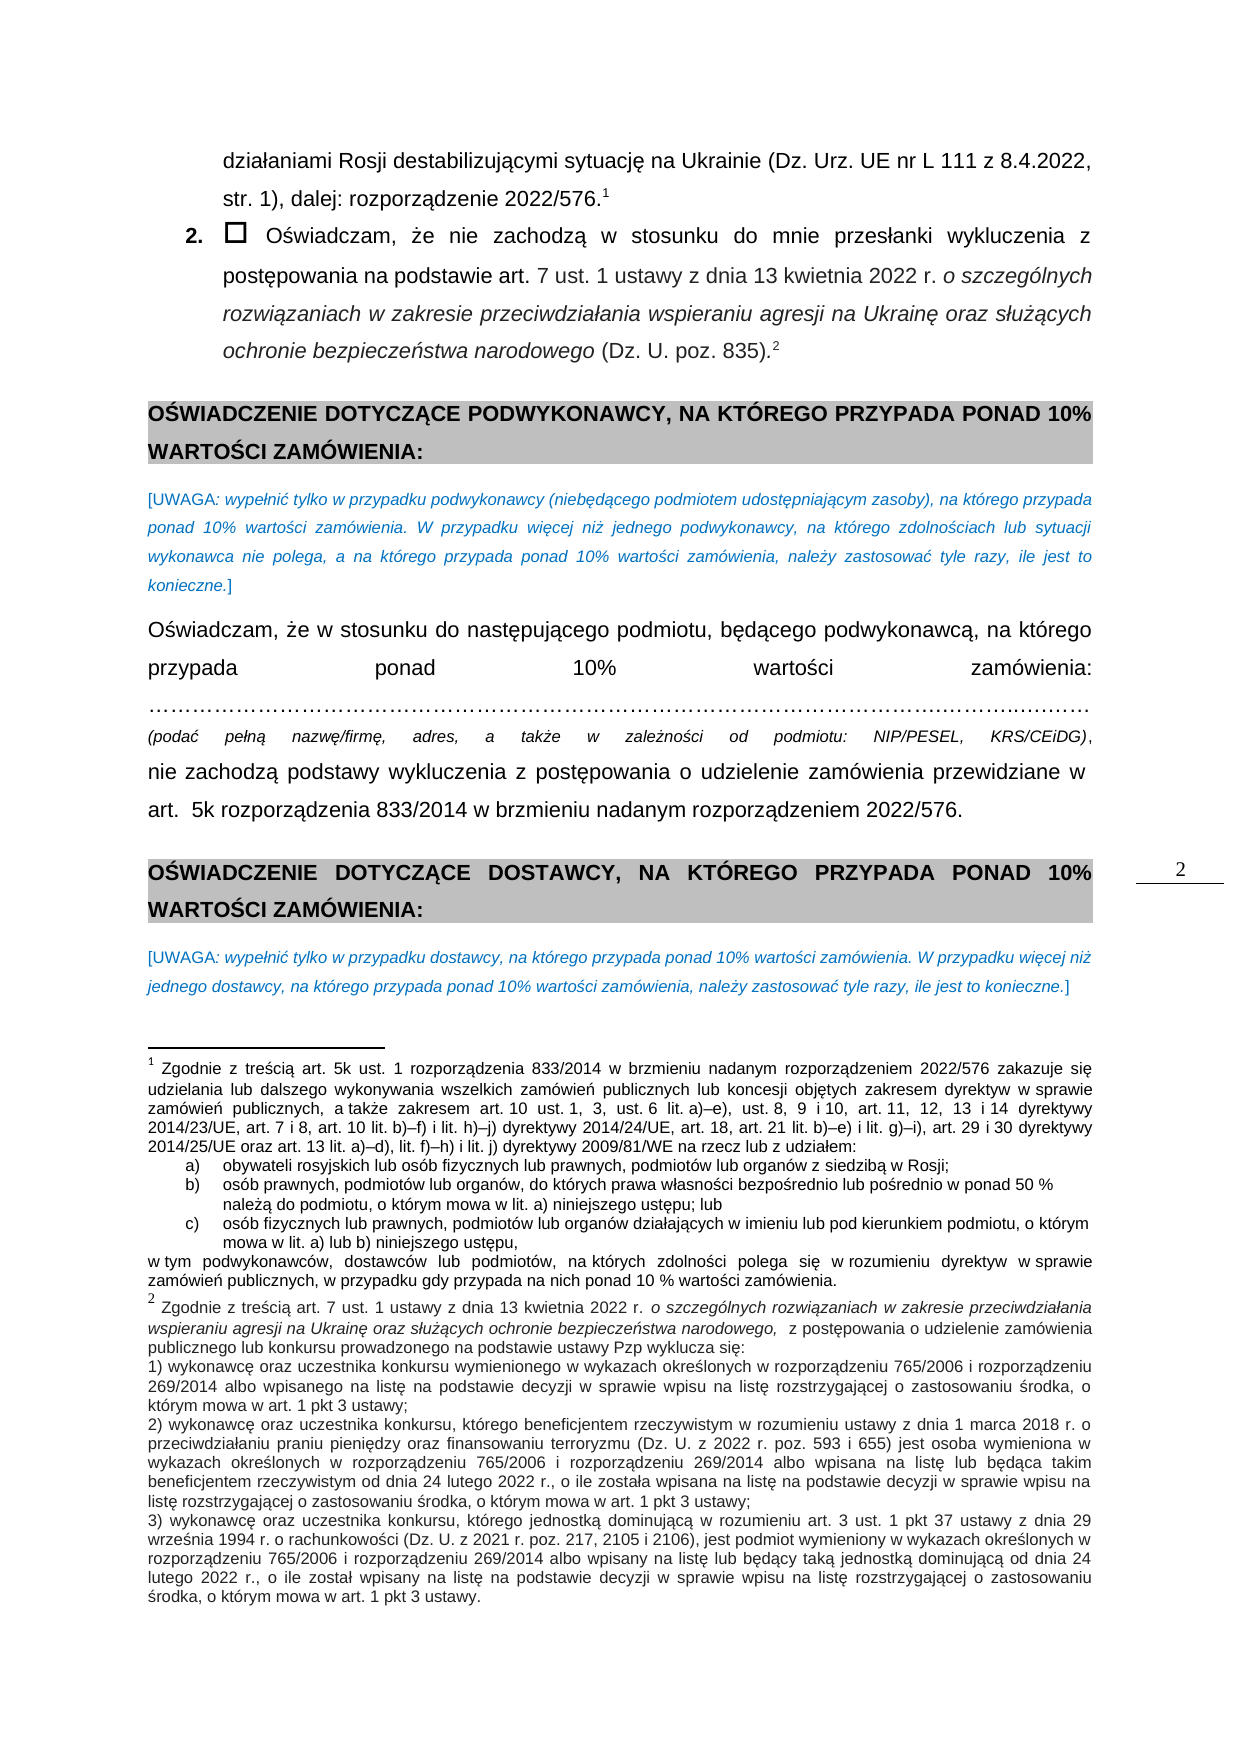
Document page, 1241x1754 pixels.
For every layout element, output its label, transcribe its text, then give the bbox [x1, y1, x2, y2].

text [UWAGA: wypełnić tylko w przypadku dostawcy, na którego przypada ponad 10% wartości zamówienia. W przypadku więcej niż jednego dostawcy, na którego przypada ponad 10% wartości zamówienia, należy zastosować tyle razy, ile jest to konieczne.] [148, 948, 1093, 996]
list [185, 148, 1093, 211]
text OŚWIADCZENIE DOTYCZĄCE DOSTAWCY, NA KTÓREGO PRZYPADA PONAD 10% WARTOŚCI ZAMÓWIENIA: [148, 859, 1093, 923]
text [UWAGA: wypełnić tylko w przypadku podwykonawcy (niebędącego podmiotem udostępniającym zasoby), na którego przypada ponad 10% wartości zamówienia. W przypadku więcej niż jednego podwykonawcy, na którego zdolnościach lub sytuacji wykonawca nie polega, a na którego przypada ponad 10% wartości zamówienia, należy zastosować tyle razy, ile jest to konieczne.] [148, 489, 1093, 595]
text Oświadczam, że w stosunku do następującego podmiotu, będącego podwykonawcą, na którego przypada ponad 10% wartości zamówienia: ……………………………………………………………………………………………….………..….…… (podać pełną nazwę/firmę, adres, a także w zależności od podmiotu: NIP/PESEL, KRS/CEiDG), nie zachodzą podstawy wykluczenia z postępowania o udzielenie zamówienia przewidziane w art. 5k rozporządzenia 833/2014 w brzmieniu nadanym rozporządzeniem 2022/576. [148, 617, 1093, 822]
list Oświadczam, że nie zachodzą w stosunku do mnie przesłanki wykluczenia z postępowania na podstawie art. 7 ust. 1 ustawy z dnia 13 kwietnia 2022 r. o szczególnych rozwiązaniach w zakresie przeciwdziałania wspieraniu agresji na Ukrainę oraz służących ochronie bezpieczeństwa narodowego (Dz. U. poz. 835). [185, 223, 1093, 363]
text OŚWIADCZENIE DOTYCZĄCE PODWYKONAWCY, NA KTÓREGO PRZYPADA PONAD 10% WARTOŚCI ZAMÓWIENIA: [148, 401, 1093, 464]
